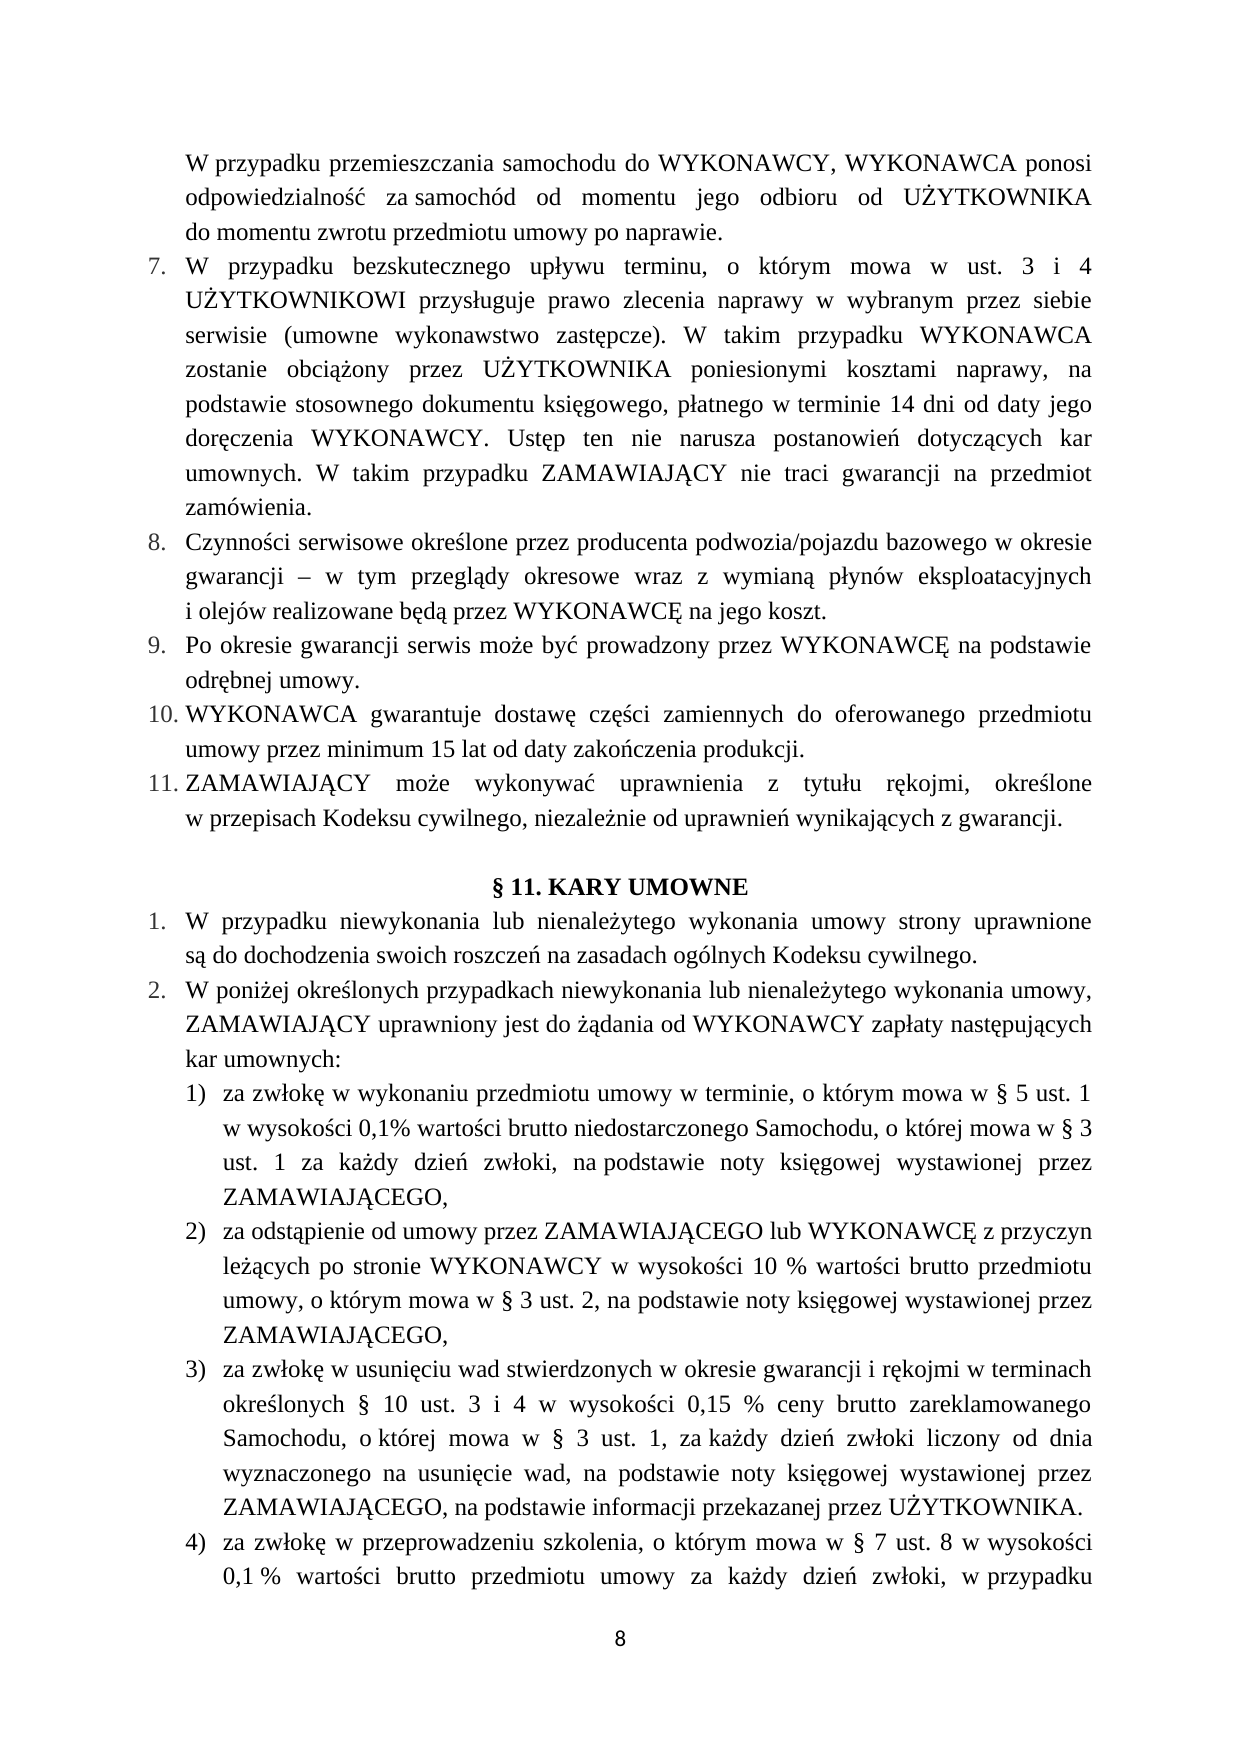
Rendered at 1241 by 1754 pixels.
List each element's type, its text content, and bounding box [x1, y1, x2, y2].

list Po okresie gwarancji serwis może być prowadzony przez WYKONAWCĘ na podstawie odrębnej umowy. [148, 630, 1093, 693]
list za zwłokę w wykonaniu przedmiotu umowy w terminie, o którym mowa w § 5 ust. 1 w wysokości 0,1% wartości brutto niedostarczonego Samochodu, o której mowa w § 3 ust. 1 za każdy dzień zwłoki, na podstawie noty księgowej wystawionej przez ZAMAWIAJĄCEGO, [185, 1078, 1093, 1211]
list WYKONAWCA gwarantuje dostawę części zamiennych do oferowanego przedmiotu umowy przez minimum 15 lat od daty zakończenia produkcji. [148, 699, 1093, 762]
list W przypadku bezskutecznego upływu terminu, o którym mowa w ust. 3 i 4 UŻYTKOWNIKOWI przysługuje prawo zlecenia naprawy w wybranym przez siebie serwisie (umowne wykonawstwo zastępcze). W takim przypadku WYKONAWCA zostanie obciążony przez UŻYTKOWNIKA poniesionymi kosztami naprawy, na podstawie stosownego dokumentu księgowego, płatnego w terminie 14 dni od daty jego doręczenia WYKONAWCY. Ustęp ten nie narusza postanowień dotyczących kar umownych. W takim przypadku ZAMAWIAJĄCY nie traci gwarancji na przedmiot zamówienia. [148, 251, 1093, 521]
list za zwłokę w usunięciu wad stwierdzonych w okresie gwarancji i rękojmi w terminach określonych § 10 ust. 3 i 4 w wysokości 0,15 % ceny brutto zareklamowanego Samochodu, o której mowa w § 3 ust. 1, za każdy dzień zwłoki liczony od dnia wyznaczonego na usunięcie wad, na podstawie noty księgowej wystawionej przez ZAMAWIAJĄCEGO, na podstawie informacji przekazanej przez UŻYTKOWNIKA. [185, 1354, 1093, 1521]
text § 11. KARY UMOWNE [148, 872, 1093, 900]
list W przypadku niewykonania lub nienależytego wykonania umowy strony uprawnione są do dochodzenia swoich roszczeń na zasadach ogólnych Kodeksu cywilnego. [148, 906, 1093, 969]
list Czynności serwisowe określone przez producenta podwozia/pojazdu bazowego w okresie gwarancji – w tym przeglądy okresowe wraz z wymianą płynów eksploatacyjnych i olejów realizowane będą przez WYKONAWCĘ na jego koszt. [148, 527, 1093, 624]
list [185, 1527, 1093, 1590]
list za odstąpienie od umowy przez ZAMAWIAJĄCEGO lub WYKONAWCĘ z przyczyn leżących po stronie WYKONAWCY w wysokości 10 % wartości brutto przedmiotu umowy, o którym mowa w § 3 ust. 2, na podstawie noty księgowej wystawionej przez ZAMAWIAJĄCEGO, [185, 1216, 1093, 1349]
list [148, 148, 1093, 245]
list ZAMAWIAJĄCY może wykonywać uprawnienia z tytułu rękojmi, określone w przepisach Kodeksu cywilnego, niezależnie od uprawnień wynikających z gwarancji. [148, 768, 1093, 831]
list W poniżej określonych przypadkach niewykonania lub nienależytego wykonania umowy, ZAMAWIAJĄCY uprawniony jest do żądania od WYKONAWCY zapłaty następujących kar umownych: [148, 975, 1093, 1073]
